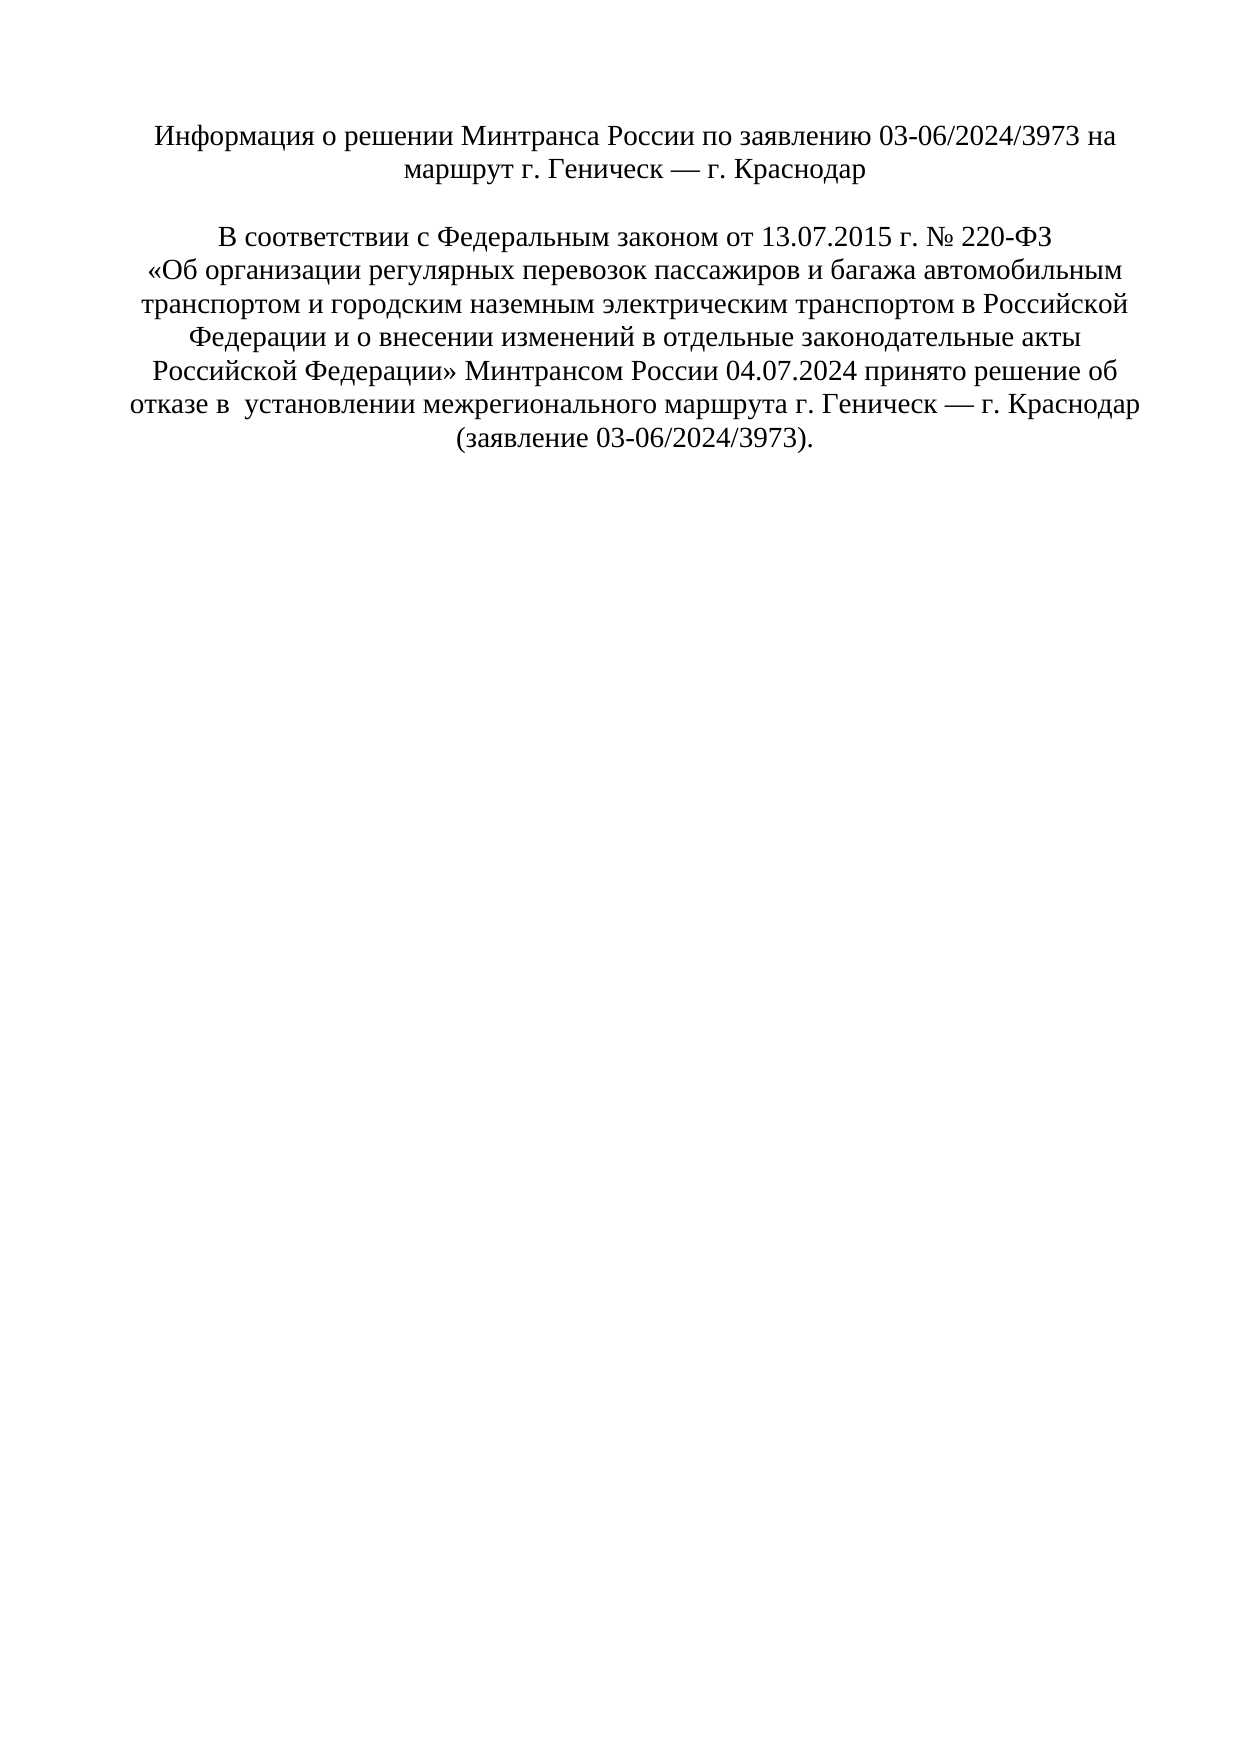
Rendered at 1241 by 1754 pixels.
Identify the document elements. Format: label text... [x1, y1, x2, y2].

text Информация о решении Минтранса России по заявлению 03-06/2024/3973 на маршрут г. Геническ — г. Краснодар [118, 118, 1152, 185]
text В соответствии с Федеральным законом от 13.07.2015 г. № 220-ФЗ «Об организации регулярных перевозок пассажиров и багажа автомобильным транспортом и городским наземным электрическим транспортом в Российской Федерации и о внесении изменений в отдельные законодательные акты Российской Федерации» Минтрансом России 04.07.2024 принято решение об отказе в установлении межрегионального маршрута г. Геническ — г. Краснодар (заявление 03-06/2024/3973). [118, 219, 1152, 453]
